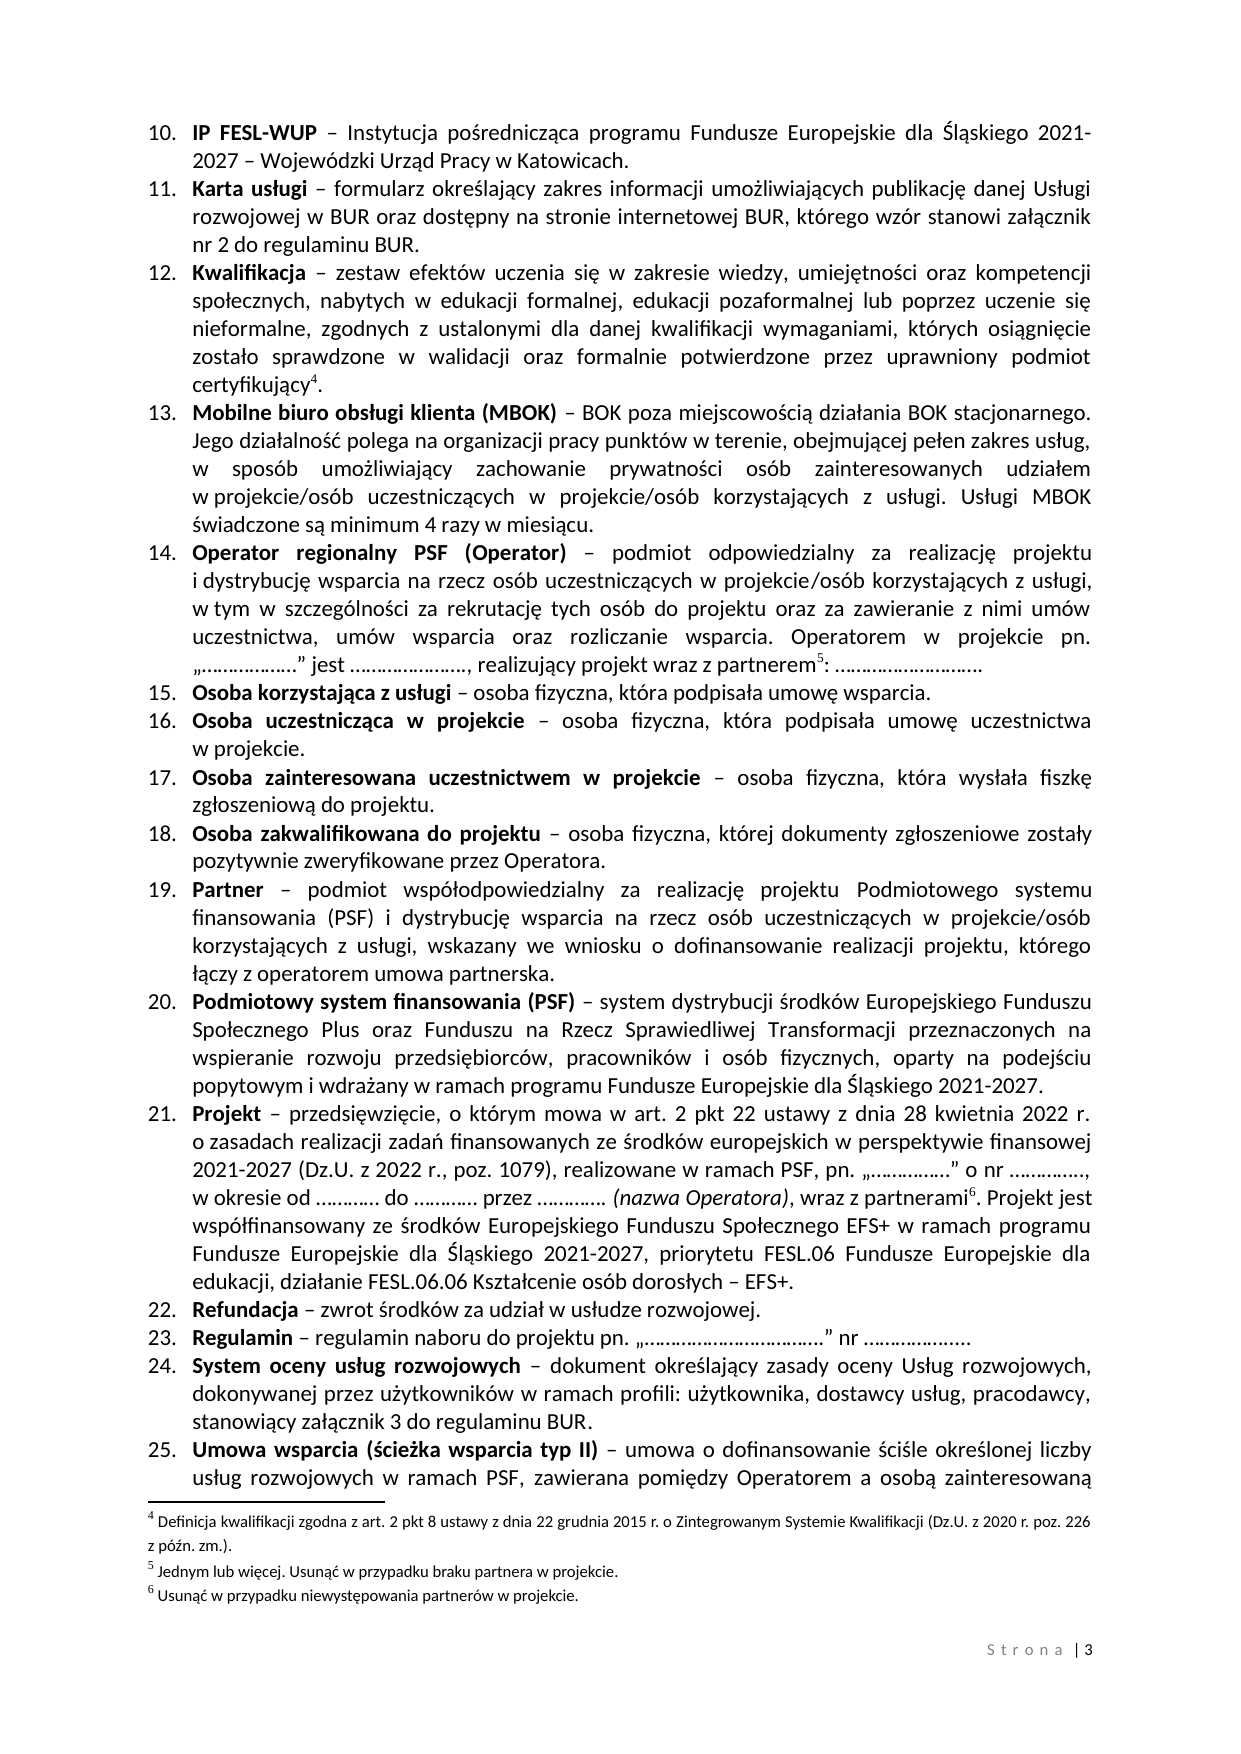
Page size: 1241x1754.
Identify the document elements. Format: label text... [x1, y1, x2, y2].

list Projekt – przedsięwzięcie, o którym mowa w art. 2 pkt 22 ustawy z dnia 28 kwietnia 2022 r. o zasadach realizacji zadań finansowanych ze środków europejskich w perspektywie finansowej 2021-2027 (Dz.U. z 2022 r., poz. 1079), realizowane w ramach PSF, pn. „……………” o nr ………….., w okresie od ………… do ………… przez …………. (nazwa Operatora), wraz z partnerami. Projekt jest współfinansowany ze środków Europejskiego Funduszu Społecznego EFS+ w ramach programu Fundusze Europejskie dla Śląskiego 2021-2027, priorytetu FESL.06 Fundusze Europejskie dla edukacji, działanie FESL.06.06 Kształcenie osób dorosłych – EFS+. [148, 1099, 1092, 1295]
list Kwalifikacja – zestaw efektów uczenia się w zakresie wiedzy, umiejętności oraz kompetencji społecznych, nabytych w edukacji formalnej, edukacji pozaformalnej lub poprzez uczenie się nieformalne, zgodnych z ustalonymi dla danej kwalifikacji wymaganiami, których osiągnięcie zostało sprawdzone w walidacji oraz formalnie potwierdzone przez uprawniony podmiot certyfikujący. [148, 258, 1092, 398]
list Mobilne biuro obsługi klienta (MBOK) – BOK poza miejscowością działania BOK stacjonarnego. Jego działalność polega na organizacji pracy punktów w terenie, obejmującej pełen zakres usług, w sposób umożliwiający zachowanie prywatności osób zainteresowanych udziałem w projekcie/osób uczestniczących w projekcie/osób korzystających z usługi. Usługi MBOK świadczone są minimum 4 razy w miesiącu. [148, 398, 1092, 538]
list Partner – podmiot współodpowiedzialny za realizację projektu Podmiotowego systemu finansowania (PSF) i dystrybucję wsparcia na rzecz osób uczestniczących w projekcie/osób korzystających z usługi, wskazany we wniosku o dofinansowanie realizacji projektu, którego łączy z operatorem umowa partnerska. [148, 875, 1092, 987]
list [148, 1435, 1092, 1491]
list Karta usługi – formularz określający zakres informacji umożliwiających publikację danej Usługi rozwojowej w BUR oraz dostępny na stronie internetowej BUR, którego wzór stanowi załącznik nr 2 do regulaminu BUR. [148, 174, 1092, 258]
list Osoba zakwalifikowana do projektu – osoba fizyczna, której dokumenty zgłoszeniowe zostały pozytywnie zweryfikowane przez Operatora. [148, 819, 1092, 875]
list Osoba zainteresowana uczestnictwem w projekcie – osoba fizyczna, która wysłała fiszkę zgłoszeniową do projektu. [148, 763, 1092, 819]
list Osoba korzystająca z usługi – osoba fizyczna, która podpisała umowę wsparcia. [148, 678, 1092, 707]
list Regulamin – regulamin naboru do projektu pn. „…………………………….” nr ……………..... [148, 1323, 1092, 1351]
list Osoba uczestnicząca w projekcie – osoba fizyczna, która podpisała umowę uczestnictwa w projekcie. [148, 707, 1092, 763]
list Operator regionalny PSF (Operator) – podmiot odpowiedzialny za realizację projektu i dystrybucję wsparcia na rzecz osób uczestniczących w projekcie/osób korzystających z usługi, w tym w szczególności za rekrutację tych osób do projektu oraz za zawieranie z nimi umów uczestnictwa, umów wsparcia oraz rozliczanie wsparcia. Operatorem w projekcie pn. „………………” jest …………………., realizujący projekt wraz z partnerem: ………………………. [148, 538, 1092, 678]
list System oceny usług rozwojowych – dokument określający zasady oceny Usług rozwojowych, dokonywanej przez użytkowników w ramach profili: użytkownika, dostawcy usług, pracodawcy, stanowiący załącznik 3 do regulaminu BUR. [148, 1351, 1092, 1435]
list Refundacja – zwrot środków za udział w usłudze rozwojowej. [148, 1295, 1092, 1323]
list Podmiotowy system finansowania (PSF) – system dystrybucji środków Europejskiego Funduszu Społecznego Plus oraz Funduszu na Rzecz Sprawiedliwej Transformacji przeznaczonych na wspieranie rozwoju przedsiębiorców, pracowników i osób fizycznych, oparty na podejściu popytowym i wdrażany w ramach programu Fundusze Europejskie dla Śląskiego 2021-2027. [148, 987, 1092, 1099]
list IP FESL-WUP – Instytucja pośrednicząca programu Fundusze Europejskie dla Śląskiego 2021-2027 – Wojewódzki Urząd Pracy w Katowicach. [148, 118, 1092, 174]
